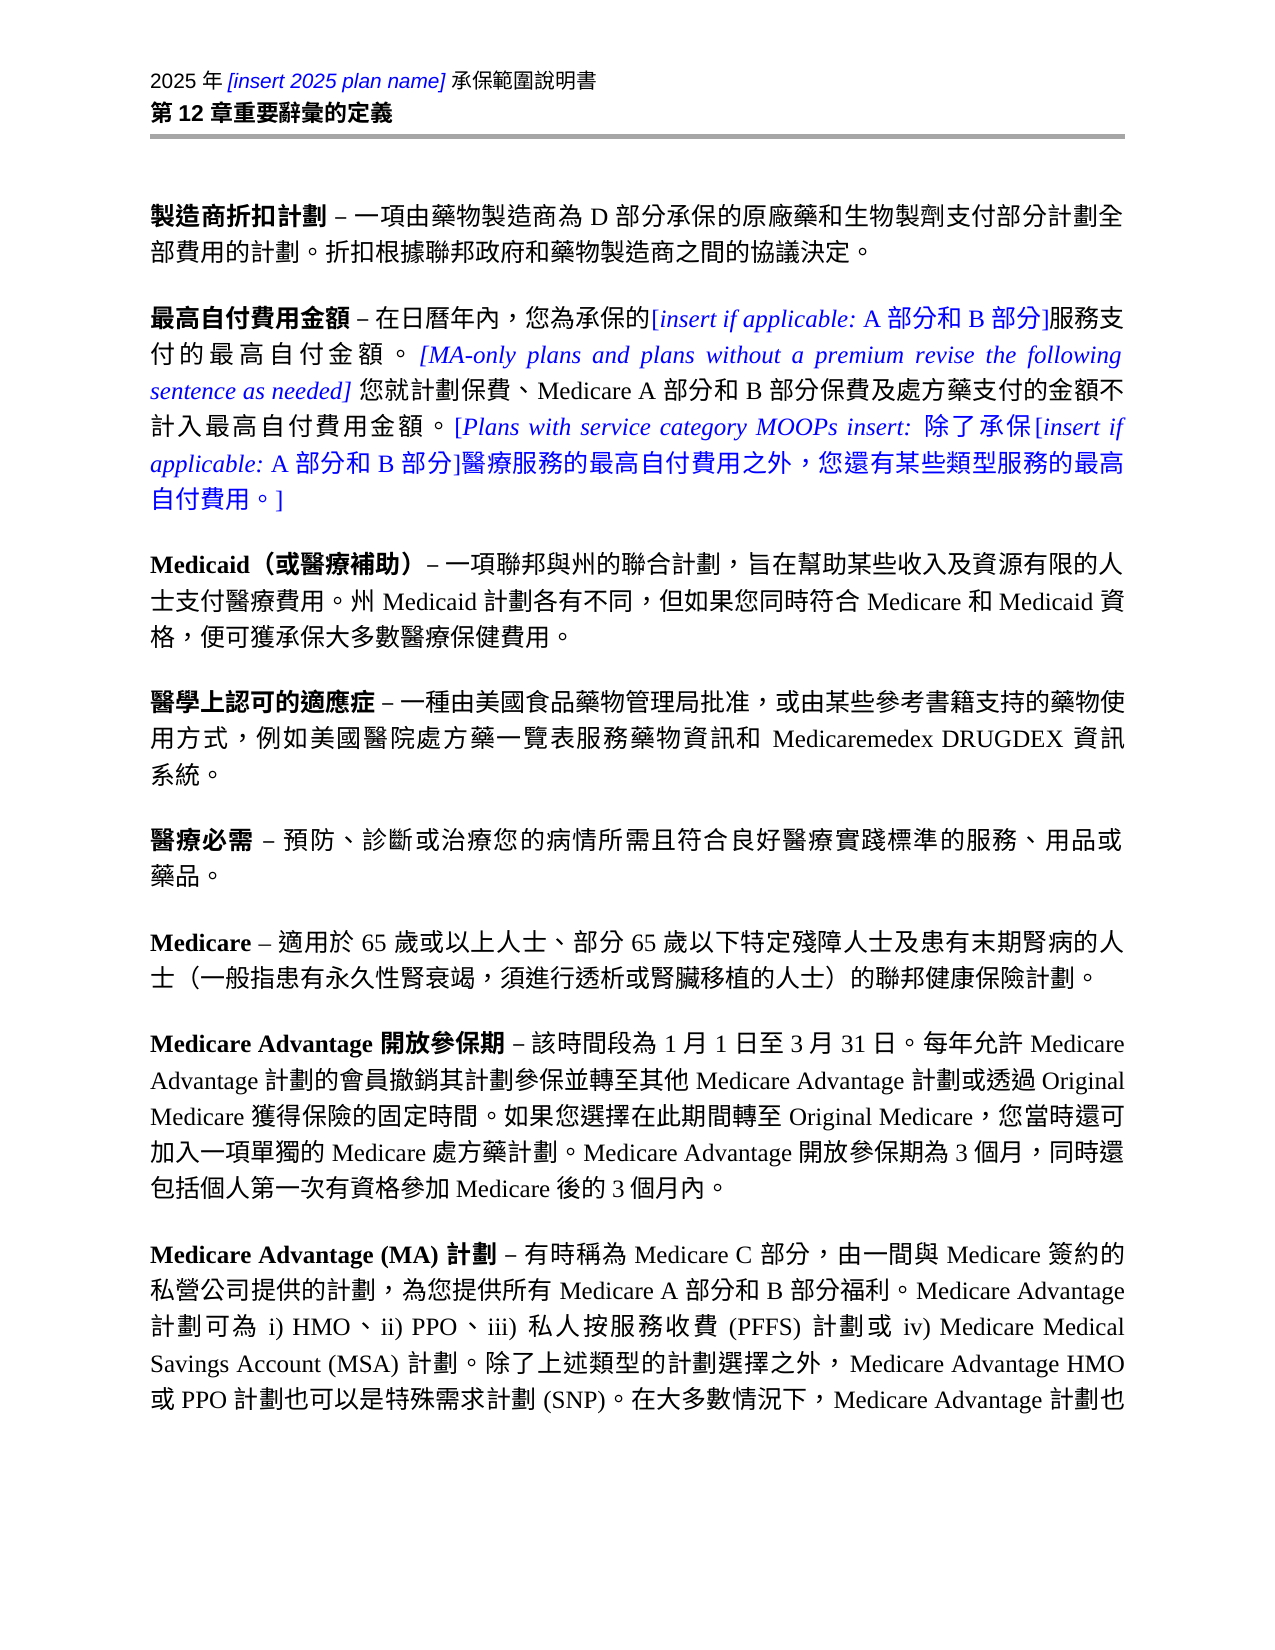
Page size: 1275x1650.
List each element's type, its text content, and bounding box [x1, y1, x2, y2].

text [150, 1234, 1125, 1416]
text 醫療必需 – 預防、診斷或治療您的病情所需且符合良好醫療實踐標準的服務、用品或 藥品。 [150, 821, 1125, 893]
text 醫學上認可的適應症 – 一種由美國食品藥物管理局批准，或由某些參考書籍支持的藥物使用方式，例如美國醫院處方藥一覽表服務藥物資訊和 Medicaremedex DRUGDEX 資訊 系統。 [150, 683, 1125, 791]
text 製造商折扣計劃 – 一項由藥物製造商為 D 部分承保的原廠藥和生物製劑支付部分計劃全部費用的計劃。折扣根據聯邦政府和藥物製造商之間的協議決定。 [150, 196, 1125, 269]
text Medicare – 適用於 65 歲或以上人士、部分 65 歲以下特定殘障人士及患有末期腎病的人士（一般指患有永久性腎衰竭，須進行透析或腎臟移植的人士）的聯邦健康保險計劃。 [150, 922, 1125, 995]
text Medicare Advantage 開放參保期 – 該時間段為 1 月 1 日至 3 月 31 日。每年允許 Medicare Advantage 計劃的會員撤銷其計劃參保並轉至其他 Medicare Advantage 計劃或透過 Original Medicare 獲得保險的固定時間。如果您選擇在此期間轉至 Original Medicare，您當時還可加入一項單獨的 Medicare 處方藥計劃。Medicare Advantage 開放參保期為 3 個月，同時還包括個人第一次有資格參加 Medicare 後的 3 個月內。 [150, 1024, 1125, 1205]
text Medicaid（或醫療補助）– 一項聯邦與州的聯合計劃，旨在幫助某些收入及資源有限的人士支付醫療費用。州 Medicaid 計劃各有不同，但如果您同時符合 Medicare 和 Medicaid 資格，便可獲承保大多數醫療保健費用。 [150, 545, 1125, 653]
text 最高自付費用金額 – 在日曆年內，您為承保的[insert if applicable: A 部分和 B 部分]服務支付的最高自付金額。[MA-only plans and plans without a premium revise the following sentence as needed] 您就計劃保費、Medicare A 部分和 B 部分保費及處方藥支付的金額不計入最高自付費用金額。[Plans with service category MOOPs insert: 除了承保[insert if applicable: A 部分和 B 部分]醫療服務的最高自付費用之外，您還有某些類型服務的最高自付費用。] [150, 298, 1125, 516]
